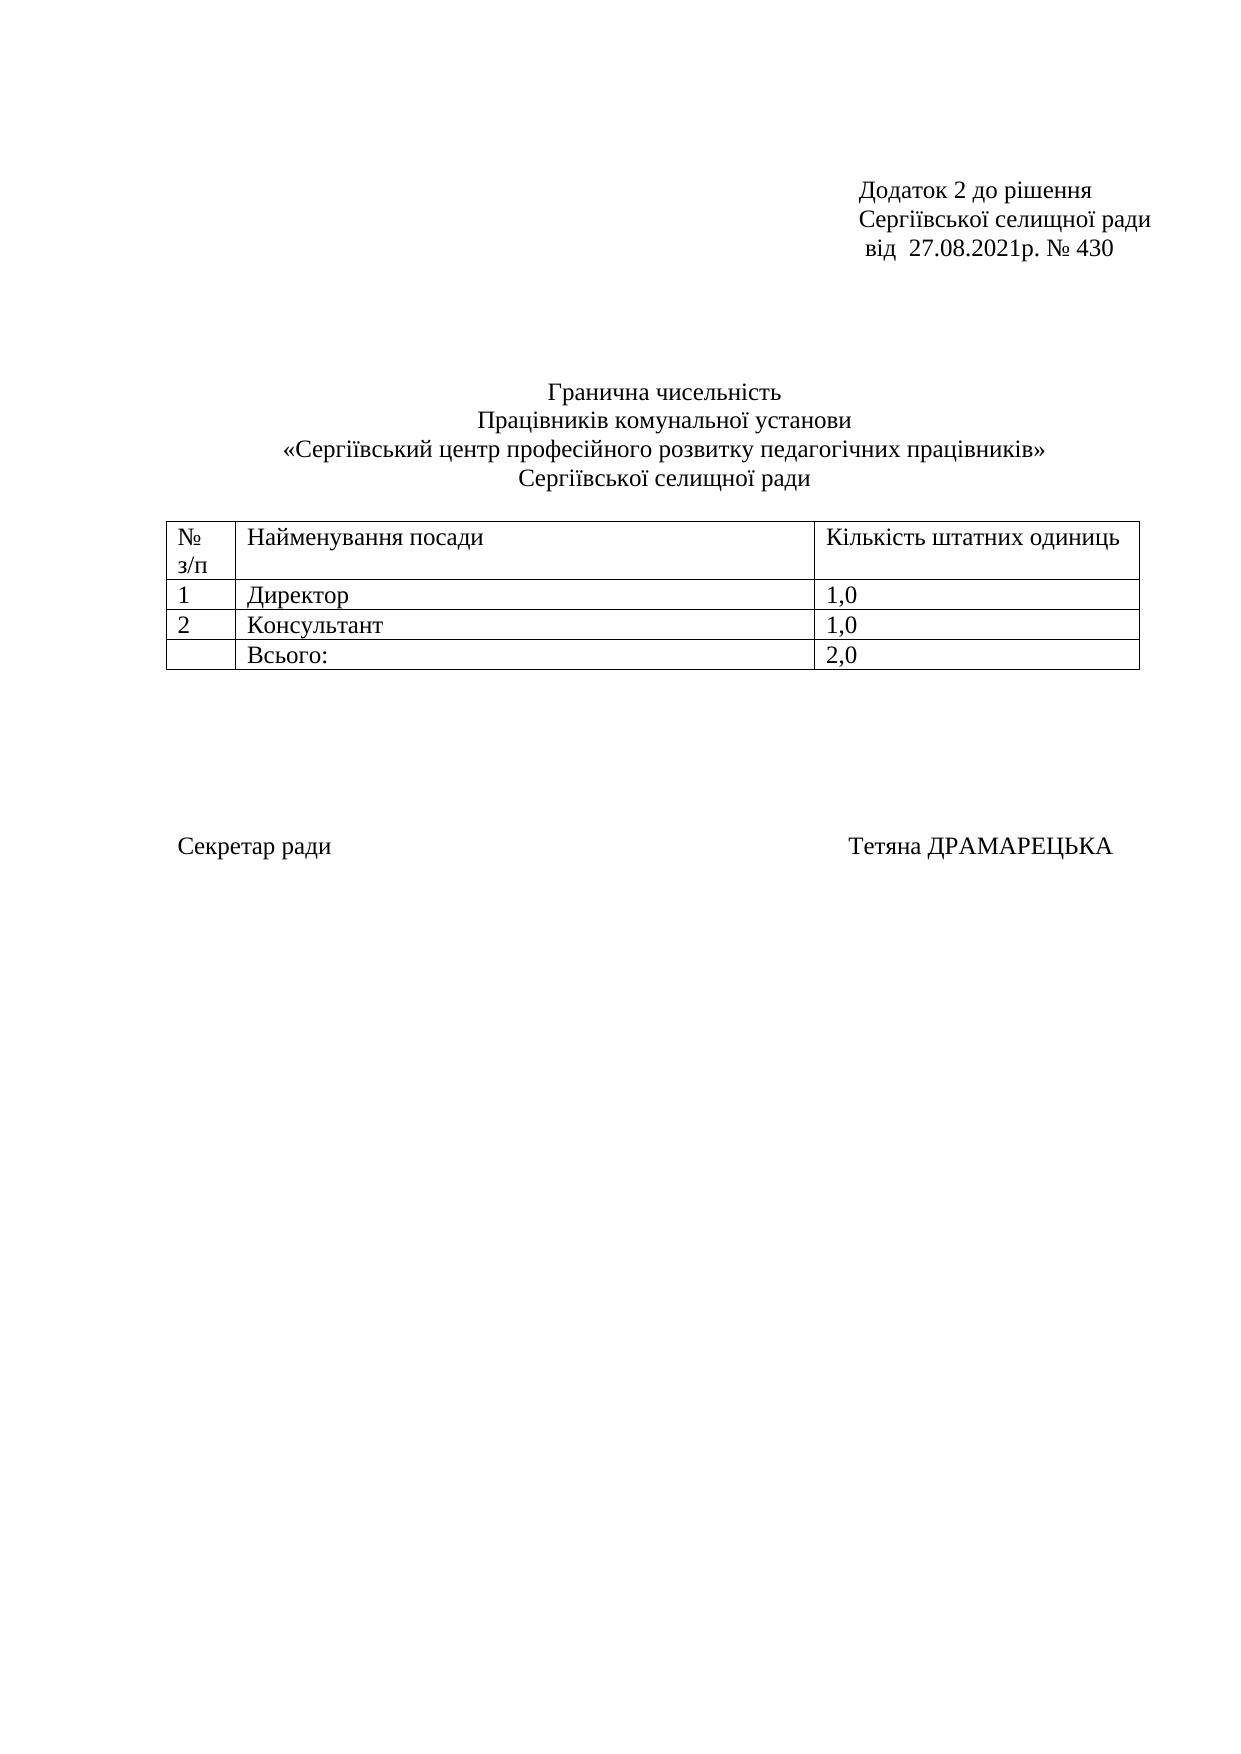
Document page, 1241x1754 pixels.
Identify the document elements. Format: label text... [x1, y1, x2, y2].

table_header № з/п [167, 522, 235, 579]
table_cell Консультант [236, 610, 814, 639]
text Додаток 2 до рішення [177, 176, 1152, 204]
text Працівників комунальної установи [177, 406, 1152, 434]
table_cell 2,0 [815, 640, 1139, 668]
table_cell Директор [236, 580, 814, 609]
table_header Кількість штатних одиниць [815, 522, 1139, 579]
text від 27.08.2021р. № 430 [177, 233, 1152, 262]
table_cell [167, 640, 235, 668]
table_cell 1,0 [815, 580, 1139, 609]
table_cell 2 [167, 610, 235, 639]
table_header Найменування посади [236, 522, 814, 579]
table_cell 1,0 [815, 610, 1139, 639]
text Секретар ради Тетяна ДРАМАРЕЦЬКА [177, 831, 1152, 860]
table_cell Всього: [236, 640, 814, 668]
text Сергіївської селищної ради [177, 463, 1152, 492]
text «Сергіївський центр професійного розвитку педагогічних працівників» [177, 434, 1152, 463]
text Гранична чисельність [177, 377, 1152, 406]
table_cell 1 [167, 580, 235, 609]
text Сергіївської селищної ради [177, 204, 1152, 233]
